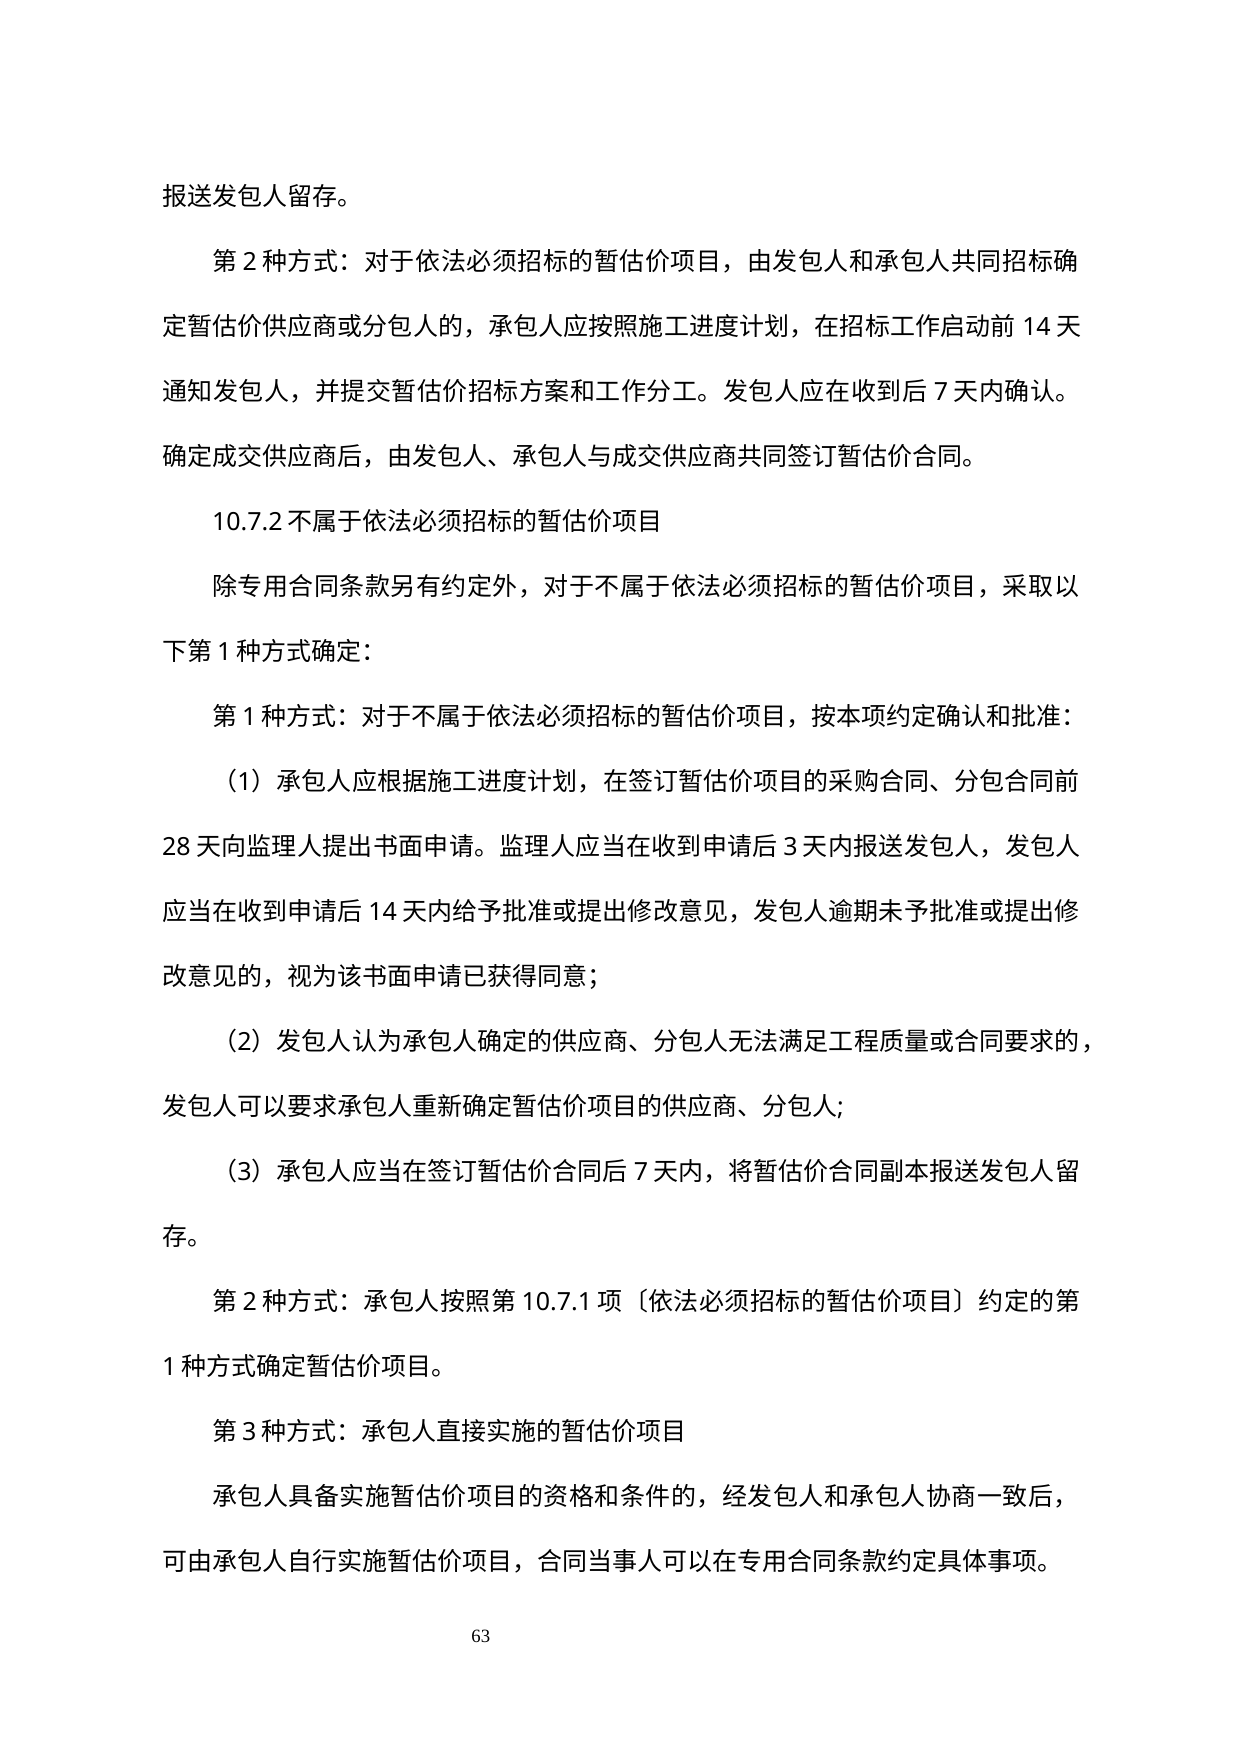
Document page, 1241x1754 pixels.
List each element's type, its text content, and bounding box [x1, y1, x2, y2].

text 第2种方式：对于依法必须招标的暂估价项目，由发包人和承包人共同招标确定暂估价供应商或分包人的，承包人应按照施工进度计划，在招标工作启动前14天通知发包人，并提交暂估价招标方案和工作分工。发包人应在收到后7天内确认。确定成交供应商后，由发包人、承包人与成交供应商共同签订暂估价合同。 [162, 227, 1081, 487]
text （1）承包人应根据施工进度计划，在签订暂估价项目的采购合同、分包合同前28天向监理人提出书面申请。监理人应当在收到申请后3天内报送发包人，发包人应当在收到申请后14天内给予批准或提出修改意见，发包人逾期未予批准或提出修改意见的，视为该书面申请已获得同意； [162, 747, 1081, 1007]
text 承包人具备实施暂估价项目的资格和条件的，经发包人和承包人协商一致后，可由承包人自行实施暂估价项目，合同当事人可以在专用合同条款约定具体事项。 [162, 1462, 1081, 1592]
text 第3种方式：承包人直接实施的暂估价项目 [162, 1397, 1081, 1462]
text 10.7.2不属于依法必须招标的暂估价项目 [162, 487, 1081, 552]
text 第2种方式：承包人按照第10.7.1项〔依法必须招标的暂估价项目〕约定的第1种方式确定暂估价项目。 [162, 1267, 1081, 1397]
text 第1种方式：对于不属于依法必须招标的暂估价项目，按本项约定确认和批准： [162, 682, 1081, 747]
text 除专用合同条款另有约定外，对于不属于依法必须招标的暂估价项目，采取以下第1种方式确定： [162, 552, 1081, 682]
text （3）承包人应当在签订暂估价合同后7天内，将暂估价合同副本报送发包人留存。 [162, 1137, 1081, 1267]
text （2）发包人认为承包人确定的供应商、分包人无法满足工程质量或合同要求的，发包人可以要求承包人重新确定暂估价项目的供应商、分包人; [162, 1007, 1081, 1137]
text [162, 162, 1081, 227]
